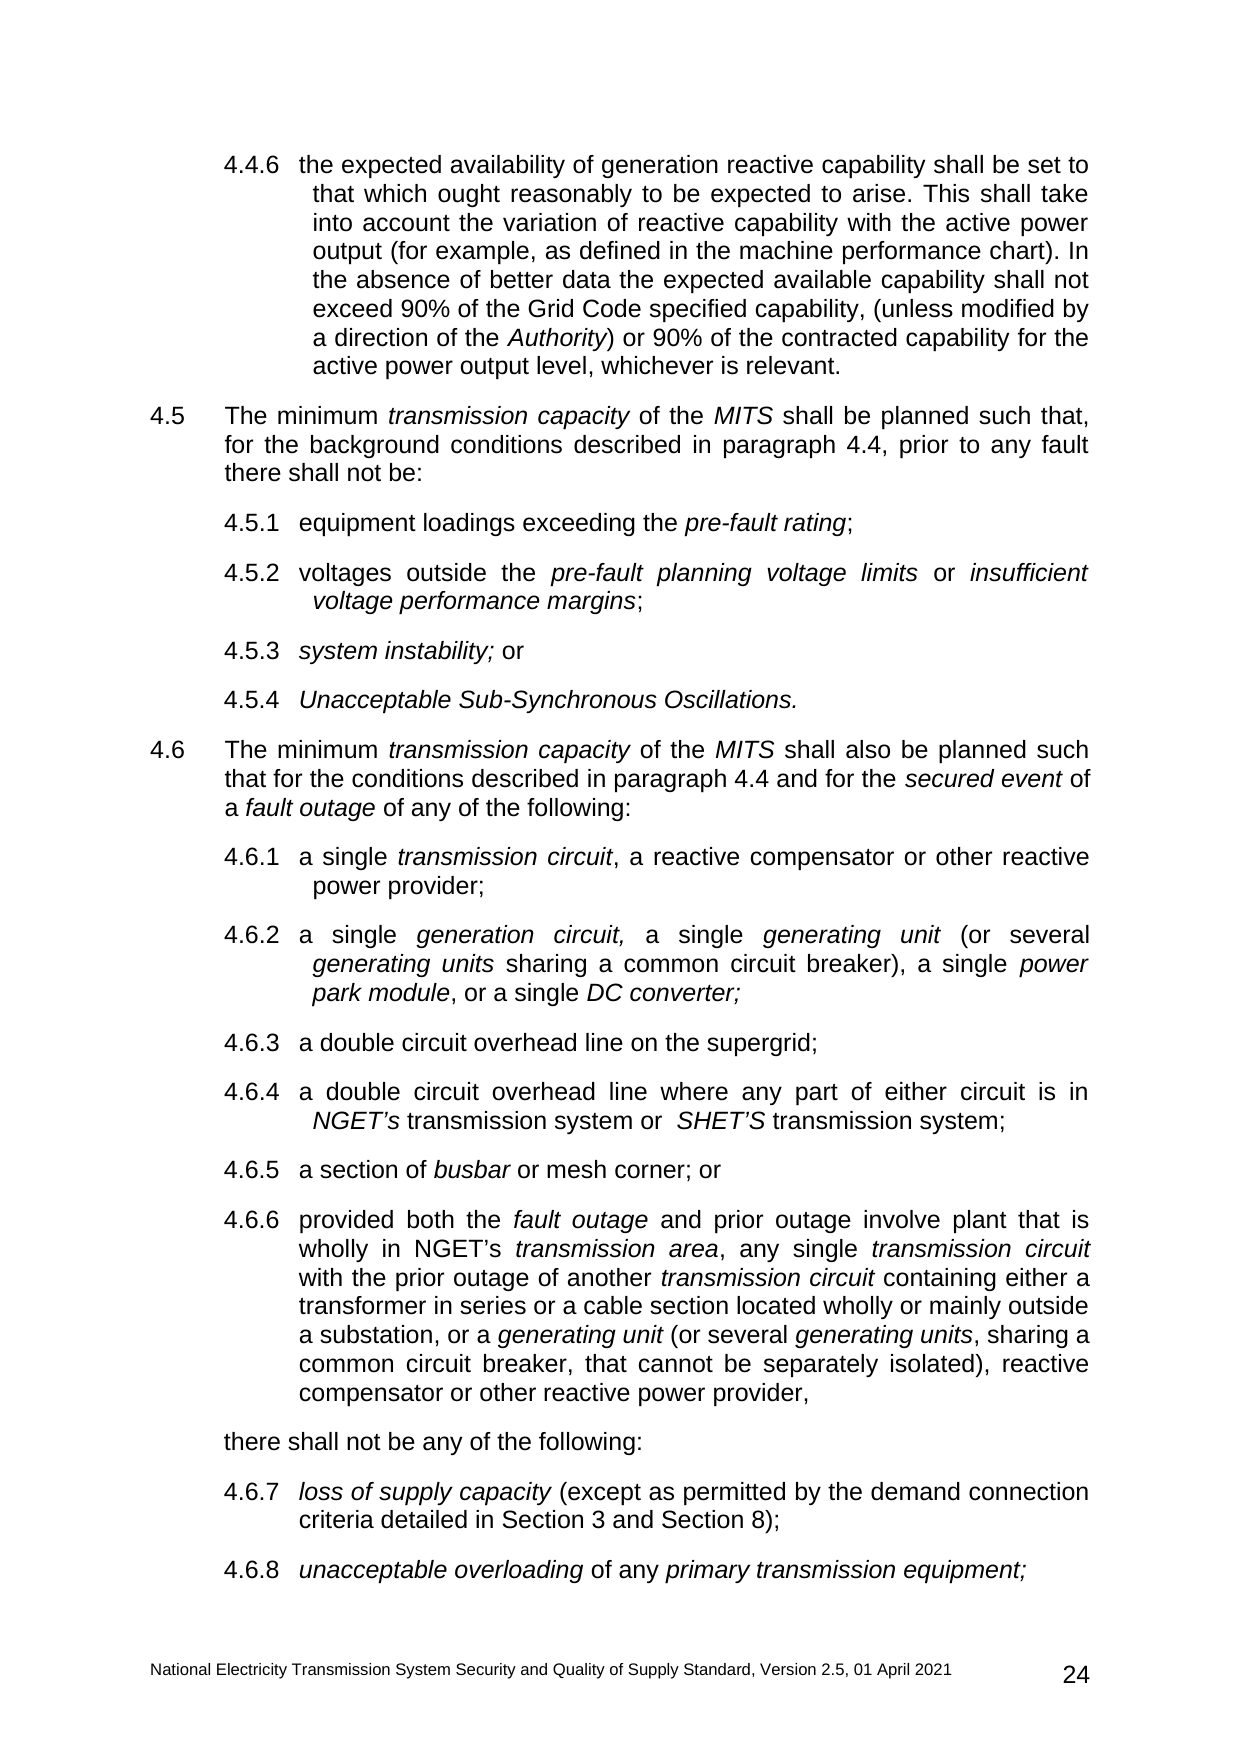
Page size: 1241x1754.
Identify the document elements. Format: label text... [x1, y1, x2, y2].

list Unacceptable Sub-Synchronous Oscillations. [224, 685, 1090, 714]
subtitle equipment loadings exceeding the pre-fault rating; [224, 508, 1090, 537]
list a double circuit overhead line on the supergrid; [224, 1027, 1090, 1056]
list unacceptable overloading of any primary transmission equipment; [224, 1555, 1090, 1584]
list The minimum transmission capacity of the MITS shall be planned such that, for the background conditions described in paragraph 4.4, prior to any fault there shall not be: [150, 401, 1090, 487]
list the expected availability of generation reactive capability shall be set to that which ought reasonably to be expected to arise. This shall take into account the variation of reactive capability with the active power output (for example, as defined in the machine performance chart). In the absence of better data the expected available capability shall not exceed 90% of the Grid Code specified capability, (unless modified by a direction of the Authority) or 90% of the contracted capability for the active power output level, whichever is relevant. [224, 150, 1090, 380]
list a single generation circuit, a single generating unit (or several generating units sharing a common circuit breaker), a single power park module, or a single DC converter; [224, 920, 1090, 1007]
list provided both the fault outage and prior outage involve plant that is wholly in NGET’s transmission area, any single transmission circuit with the prior outage of another transmission circuit containing either a transformer in series or a cable section located wholly or mainly outside a substation, or a generating unit (or several generating units, sharing a common circuit breaker, that cannot be separately isolated), reactive compensator or other reactive power provider, [224, 1205, 1090, 1406]
list loss of supply capacity (except as permitted by the demand connection criteria detailed in Section 3 and Section 8); [224, 1477, 1090, 1534]
list a double circuit overhead line where any part of either circuit is in NGET’s transmission system or SHET’S transmission system; [224, 1077, 1090, 1134]
list a single transmission circuit, a reactive compensator or other reactive power provider; [224, 842, 1090, 899]
list The minimum transmission capacity of the MITS shall also be planned such that for the conditions described in paragraph 4.4 and for the secured event of a fault outage of any of the following: [150, 735, 1090, 821]
text there shall not be any of the following: [150, 1427, 1090, 1456]
list a section of busbar or mesh corner; or [224, 1155, 1090, 1184]
list voltages outside the pre-fault planning voltage limits or insufficient voltage performance margins; [224, 557, 1090, 615]
list system instability; or [224, 636, 1090, 664]
